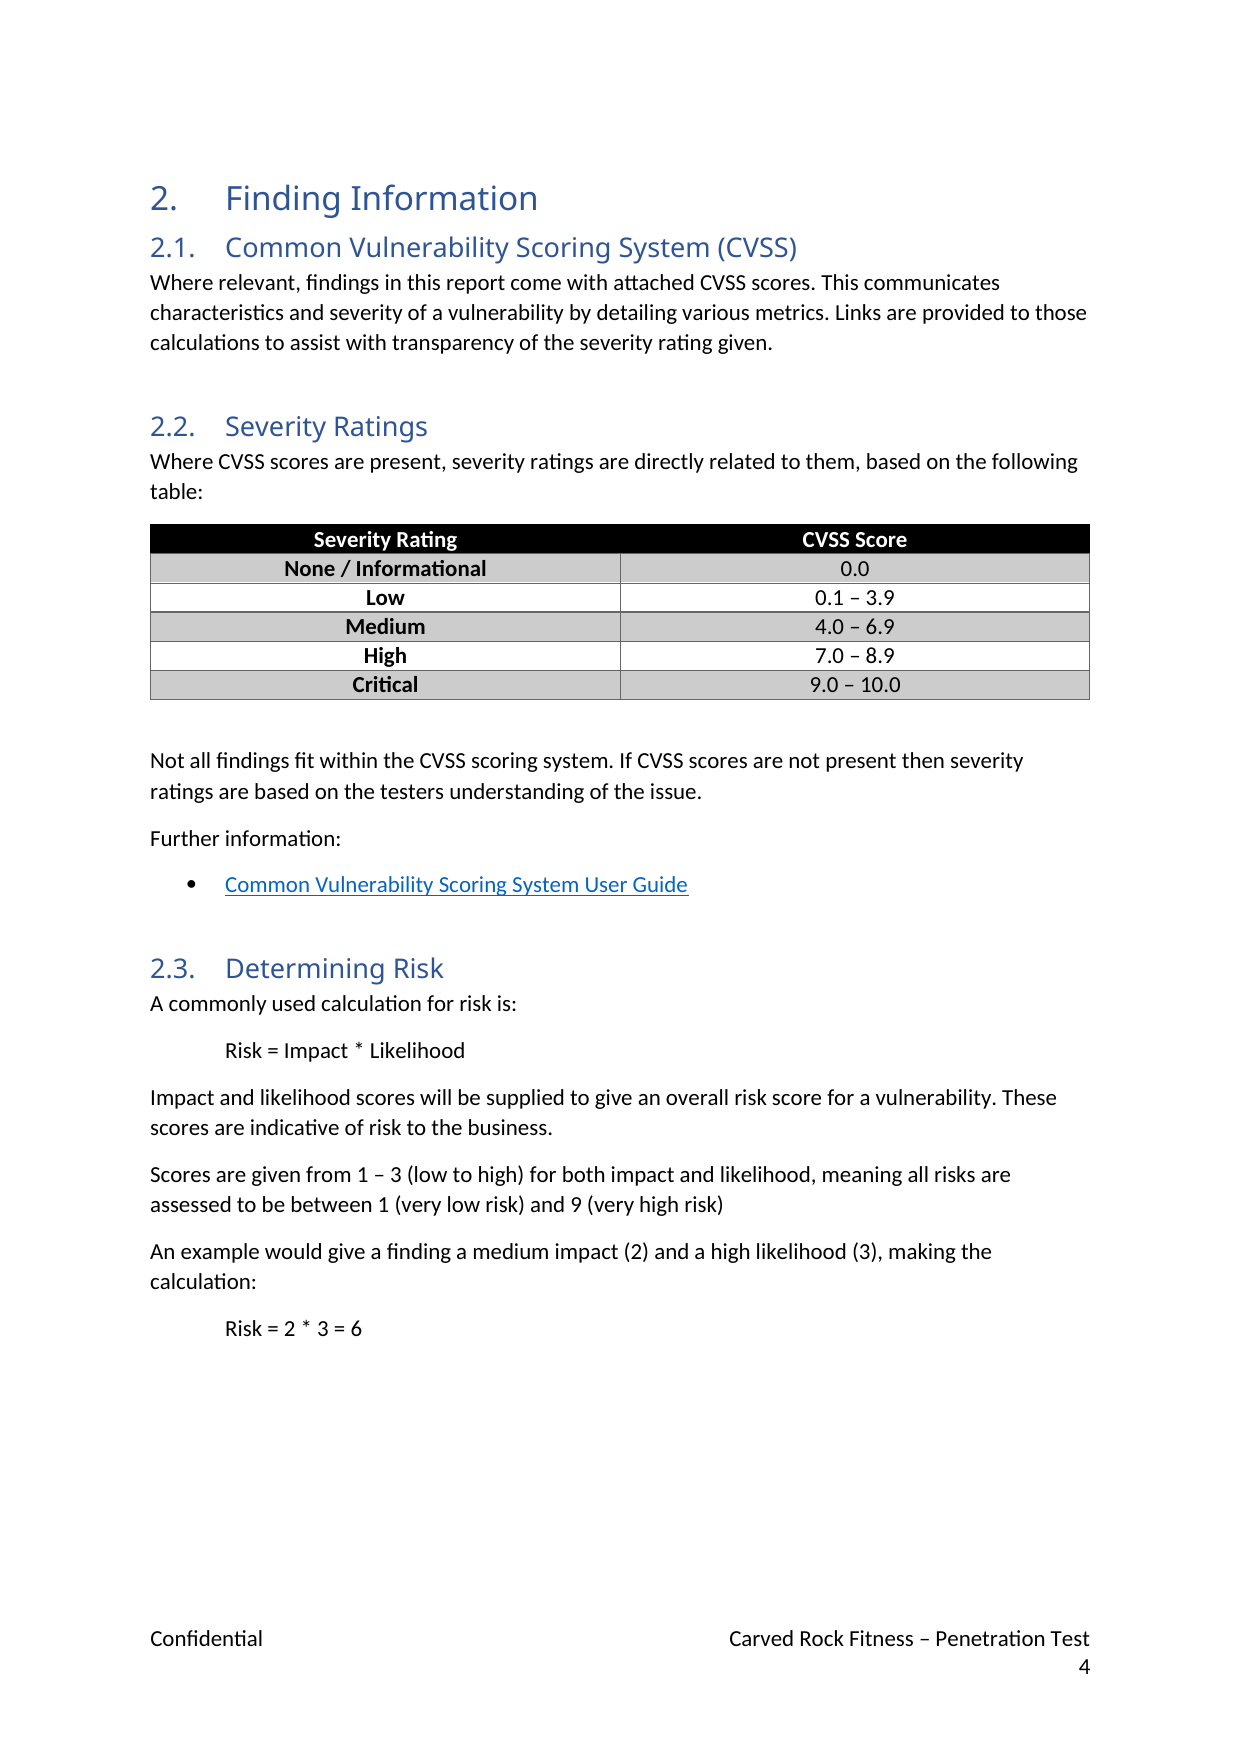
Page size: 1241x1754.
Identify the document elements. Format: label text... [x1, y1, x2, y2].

subtitle Determining Risk [150, 949, 1090, 986]
subtitle Finding Information [150, 175, 1090, 220]
text Scores are given from 1 – 3 (low to high) for both impact and likelihood, meaning all risks are assessed to be between 1 (very low risk) and 9 (very high risk) [150, 1160, 1090, 1218]
table_cell 0.1 – 3.9 [621, 584, 1089, 611]
table_header CVSS Score [621, 525, 1089, 553]
table_cell Medium [151, 613, 620, 641]
table_cell Critical [151, 671, 620, 699]
subtitle Severity Ratings [150, 407, 1090, 444]
table_cell 4.0 – 6.9 [621, 613, 1089, 641]
list Common Vulnerability Scoring System User Guide [187, 871, 1090, 898]
text An example would give a finding a medium impact (2) and a high likelihood (3), making the calculation: [150, 1237, 1090, 1296]
text Where CVSS scores are present, severity ratings are directly related to them, based on the following table: [150, 447, 1090, 505]
text Not all findings fit within the CVSS scoring system. If CVSS scores are not present then severity ratings are based on the testers understanding of the issue. [150, 747, 1090, 805]
text Risk = 2 * 3 = 6 [150, 1314, 1090, 1342]
table_cell Low [151, 584, 620, 611]
table_cell High [151, 642, 620, 669]
table_cell 7.0 – 8.9 [621, 642, 1089, 669]
text Further information: [150, 824, 1090, 852]
table_cell 0.0 [621, 554, 1089, 582]
table_cell 9.0 – 10.0 [621, 671, 1089, 699]
text A commonly used calculation for risk is: [150, 989, 1090, 1017]
table_header Severity Rating [151, 525, 620, 553]
text Risk = Impact * Likelihood [150, 1036, 1090, 1064]
text Where relevant, findings in this report come with attached CVSS scores. This communicates characteristics and severity of a vulnerability by detailing various metrics. Links are provided to those calculations to assist with transparency of the severity rating given. [150, 268, 1090, 356]
subtitle Common Vulnerability Scoring System (CVSS) [150, 228, 1090, 265]
table_cell None / Informational [151, 554, 620, 582]
text Impact and likelihood scores will be supplied to give an overall risk score for a vulnerability. These scores are indicative of risk to the business. [150, 1083, 1090, 1141]
